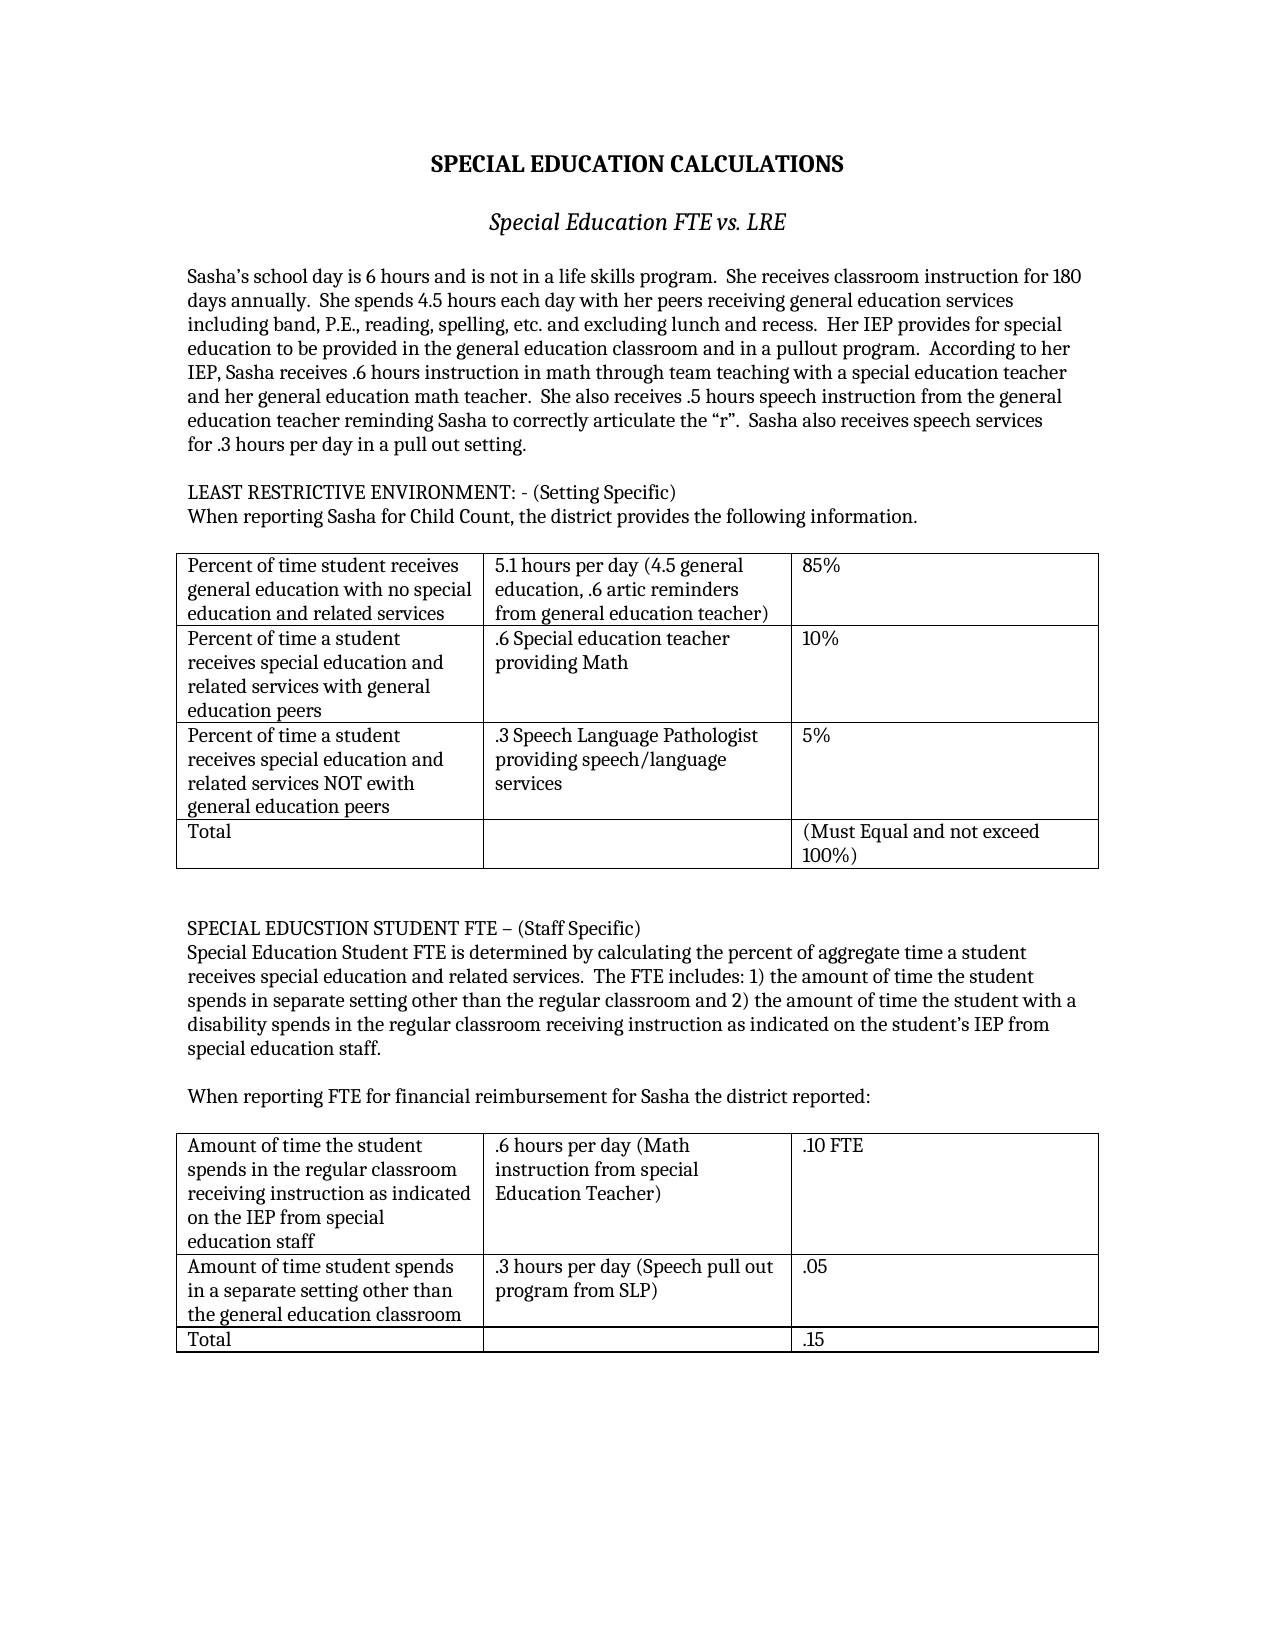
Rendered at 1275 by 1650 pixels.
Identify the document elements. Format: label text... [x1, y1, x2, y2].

text When reporting Sasha for Child Count, the district provides the following information. [187, 504, 1087, 528]
table_cell Amount of time student spends in a separate setting other than the general education classroom [177, 1255, 483, 1326]
table_cell [484, 1328, 791, 1351]
table_header 5.1 hours per day (4.5 general education, .6 artic reminders from general education teacher) [484, 554, 791, 625]
table_cell .6 Special education teacher providing Math [484, 626, 791, 722]
table_cell (Must Equal and not exceed 100%) [792, 820, 1098, 868]
table_cell .3 Speech Language Pathologist providing speech/language services [484, 723, 791, 819]
table_header .6 hours per day (Math instruction from special Education Teacher) [484, 1134, 791, 1253]
text When reporting FTE for financial reimbursement for Sasha the district reported: [187, 1085, 1087, 1109]
text SPECIAL EDUCATION CALCULATIONS [187, 150, 1087, 179]
table_header Amount of time the student spends in the regular classroom receiving instruction as indicated on the IEP from special education staff [177, 1134, 483, 1253]
text LEAST RESTRICTIVE ENVIRONMENT: - (Setting Specific) [187, 481, 1087, 504]
text Special Education Student FTE is determined by calculating the percent of aggregate time a student receives special education and related services. The FTE includes: 1) the amount of time the student spends in separate setting other than the regular classroom and 2) the amount of time the student with a disability spends in the regular classroom receiving instruction as indicated on the student’s IEP from special education staff. [187, 941, 1087, 1061]
table_header Percent of time student receives general education with no special education and related services [177, 554, 483, 625]
table_cell 10% [792, 626, 1098, 722]
table_cell .3 hours per day (Speech pull out program from SLP) [484, 1255, 791, 1326]
text SPECIAL EDUCSTION STUDENT FTE – (Staff Specific) [187, 917, 1087, 941]
table_cell Total [177, 1328, 483, 1351]
table_cell .15 [792, 1328, 1098, 1351]
text Sasha’s school day is 6 hours and is not in a life skills program. She receives classroom instruction for 180 days annually. She spends 4.5 hours each day with her peers receiving general education services including band, P.E., reading, spelling, etc. and excluding lunch and recess. Her IEP provides for special education to be provided in the general education classroom and in a pullout program. According to her IEP, Sasha receives .6 hours instruction in math through team teaching with a special education teacher and her general education math teacher. She also receives .5 hours speech instruction from the general education teacher reminding Sasha to correctly articulate the “r”. Sasha also receives speech services for .3 hours per day in a pull out setting. [187, 265, 1087, 457]
table_cell Total [177, 820, 483, 868]
table_cell Percent of time a student receives special education and related services with general education peers [177, 626, 483, 722]
table_cell [484, 820, 791, 868]
table_cell Percent of time a student receives special education and related services NOT ewith general education peers [177, 723, 483, 819]
table_header 85% [792, 554, 1098, 625]
table_header .10 FTE [792, 1134, 1098, 1253]
table_cell .05 [792, 1255, 1098, 1326]
table_cell 5% [792, 723, 1098, 819]
text Special Education FTE vs. LRE [187, 207, 1087, 236]
